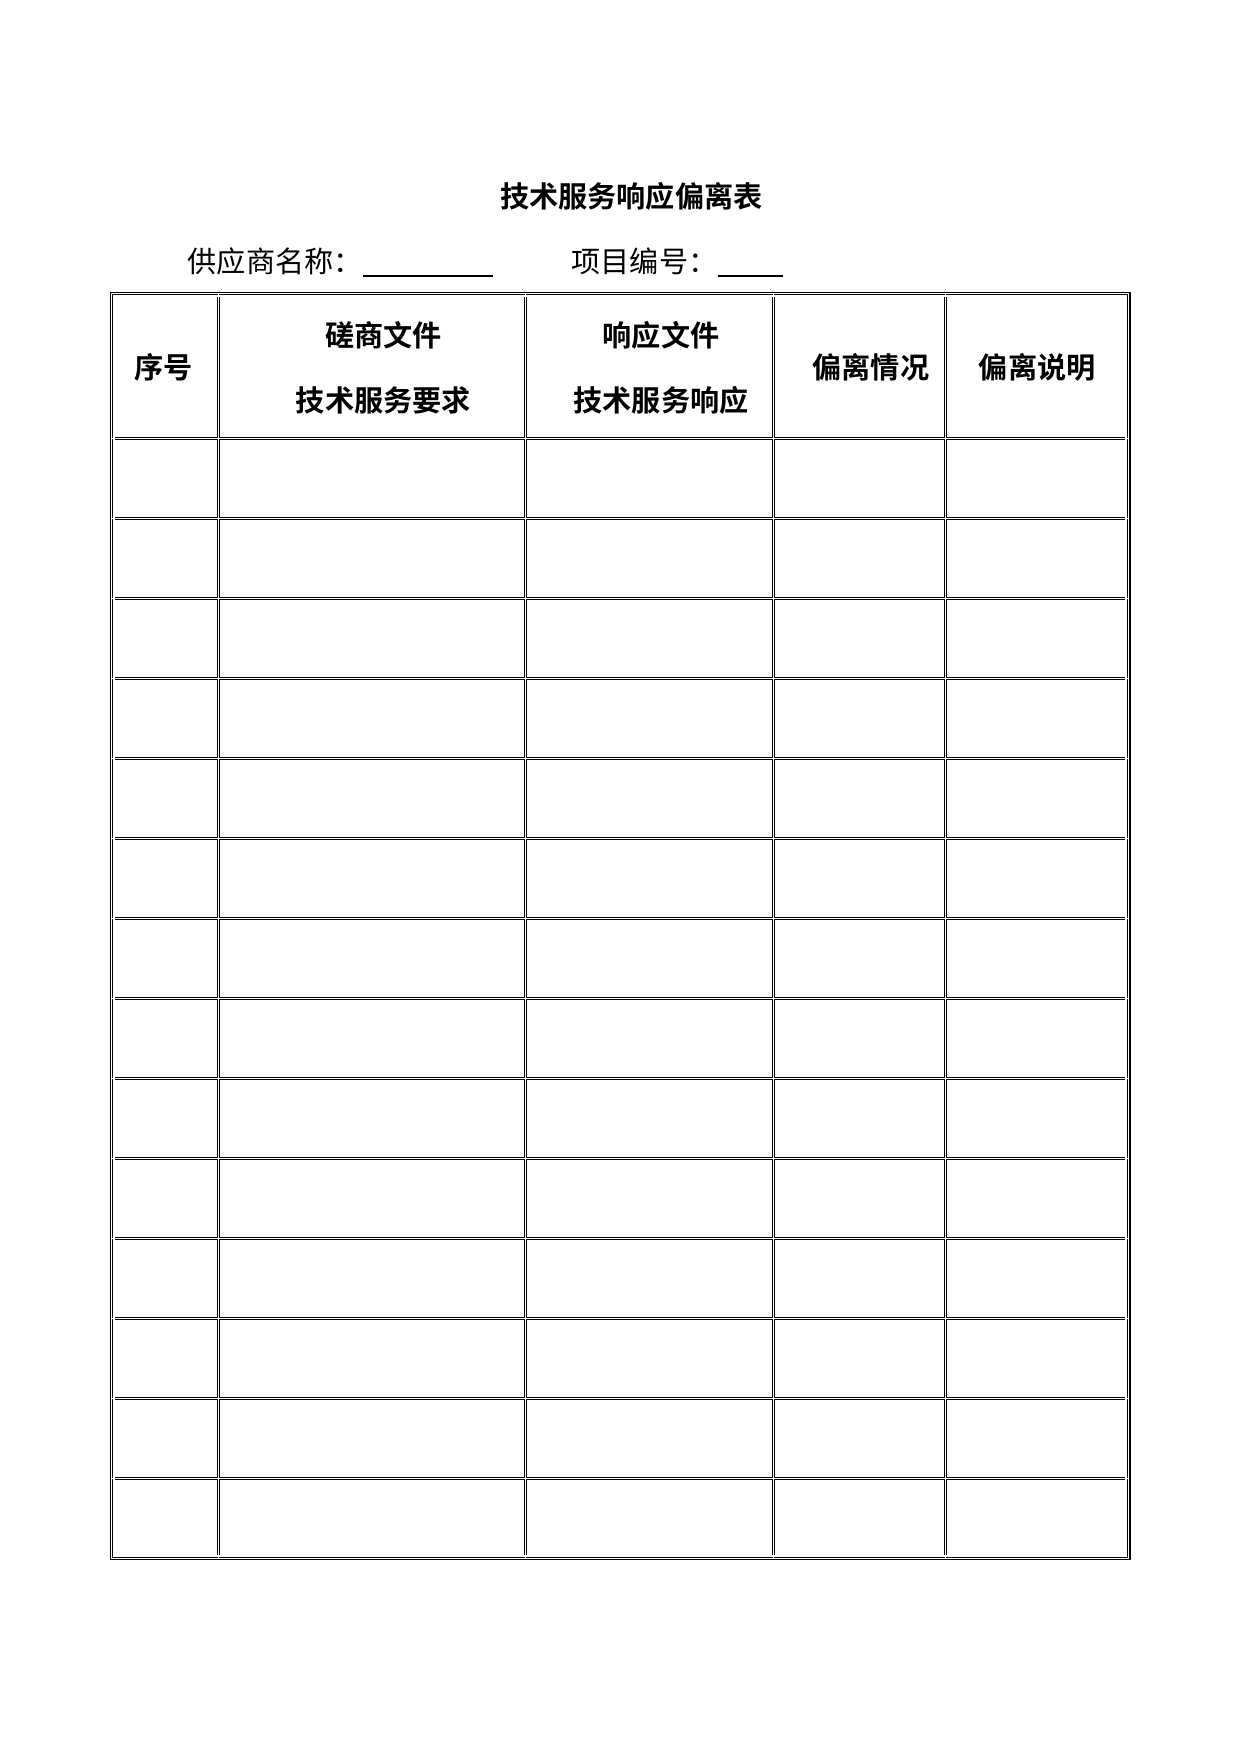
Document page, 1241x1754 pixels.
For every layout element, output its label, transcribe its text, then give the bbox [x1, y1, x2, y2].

table_cell [220, 600, 524, 677]
table_cell [220, 920, 524, 997]
table_cell [775, 840, 944, 917]
table_cell [946, 1397, 1129, 1477]
table_cell [946, 1237, 1129, 1317]
table_cell [111, 437, 218, 517]
table_cell [946, 917, 1129, 997]
table_cell [774, 1477, 946, 1557]
text 技术服务响应偏离表 [209, 162, 1053, 227]
table_cell [527, 1000, 772, 1077]
table_cell [111, 837, 218, 917]
table_cell [775, 1400, 944, 1477]
table_header 响应文件 技术服务响应 [526, 293, 774, 437]
table_header 偏离情况 [774, 293, 946, 437]
table_cell [775, 1160, 944, 1237]
table_cell [775, 680, 944, 757]
table_cell [775, 1000, 944, 1077]
text 供应商名称： 项目编号： [187, 227, 1053, 292]
table_cell [527, 1160, 772, 1237]
table_cell [220, 1400, 524, 1477]
table_cell [220, 1240, 524, 1317]
table_cell [946, 1077, 1129, 1157]
table_cell [946, 757, 1129, 837]
table_cell [946, 997, 1129, 1077]
table_cell [111, 997, 218, 1077]
table_cell [527, 920, 772, 997]
table_cell [775, 920, 944, 997]
table_header 序号 [113, 295, 218, 437]
table_cell [111, 1237, 218, 1317]
table_cell [527, 760, 772, 837]
table_cell [527, 1240, 772, 1317]
table_cell [946, 1317, 1129, 1397]
table_header 磋商文件 技术服务要求 [219, 293, 526, 437]
table_cell [527, 520, 772, 597]
table_cell [946, 837, 1129, 917]
table_cell [220, 680, 524, 757]
table_cell [775, 520, 944, 597]
table_cell [111, 917, 218, 997]
table_header 偏离说明 [946, 295, 1127, 437]
table_cell [946, 1477, 1129, 1557]
table_cell [219, 1477, 526, 1557]
table_cell [775, 440, 944, 517]
table_cell [111, 1477, 218, 1557]
table_cell [526, 1477, 774, 1557]
table_cell [946, 597, 1129, 677]
table_cell [220, 1160, 524, 1237]
table_cell [111, 757, 218, 837]
table_cell [775, 600, 944, 677]
table_cell [111, 597, 218, 677]
table_cell [111, 517, 218, 597]
table_cell [775, 760, 944, 837]
table_cell [111, 677, 218, 757]
table_cell [220, 1000, 524, 1077]
table_cell [775, 1240, 944, 1317]
table_cell [775, 1080, 944, 1157]
table_cell [946, 517, 1129, 597]
table_cell [220, 520, 524, 597]
table_cell [775, 1320, 944, 1397]
table_cell [111, 1397, 218, 1477]
table_cell [946, 437, 1129, 517]
table_cell [527, 1320, 772, 1397]
table_cell [946, 677, 1129, 757]
table_cell [527, 840, 772, 917]
table_cell [111, 1157, 218, 1237]
table_cell [111, 1077, 218, 1157]
table_cell [527, 1400, 772, 1477]
table_cell [220, 840, 524, 917]
table_cell [527, 440, 772, 517]
table_cell [220, 760, 524, 837]
table_cell [220, 440, 524, 517]
table_cell [527, 1080, 772, 1157]
table_cell [220, 1320, 524, 1397]
table_cell [527, 600, 772, 677]
table_cell [527, 680, 772, 757]
table_cell [946, 1157, 1129, 1237]
table_cell [220, 1080, 524, 1157]
table_cell [111, 1317, 218, 1397]
